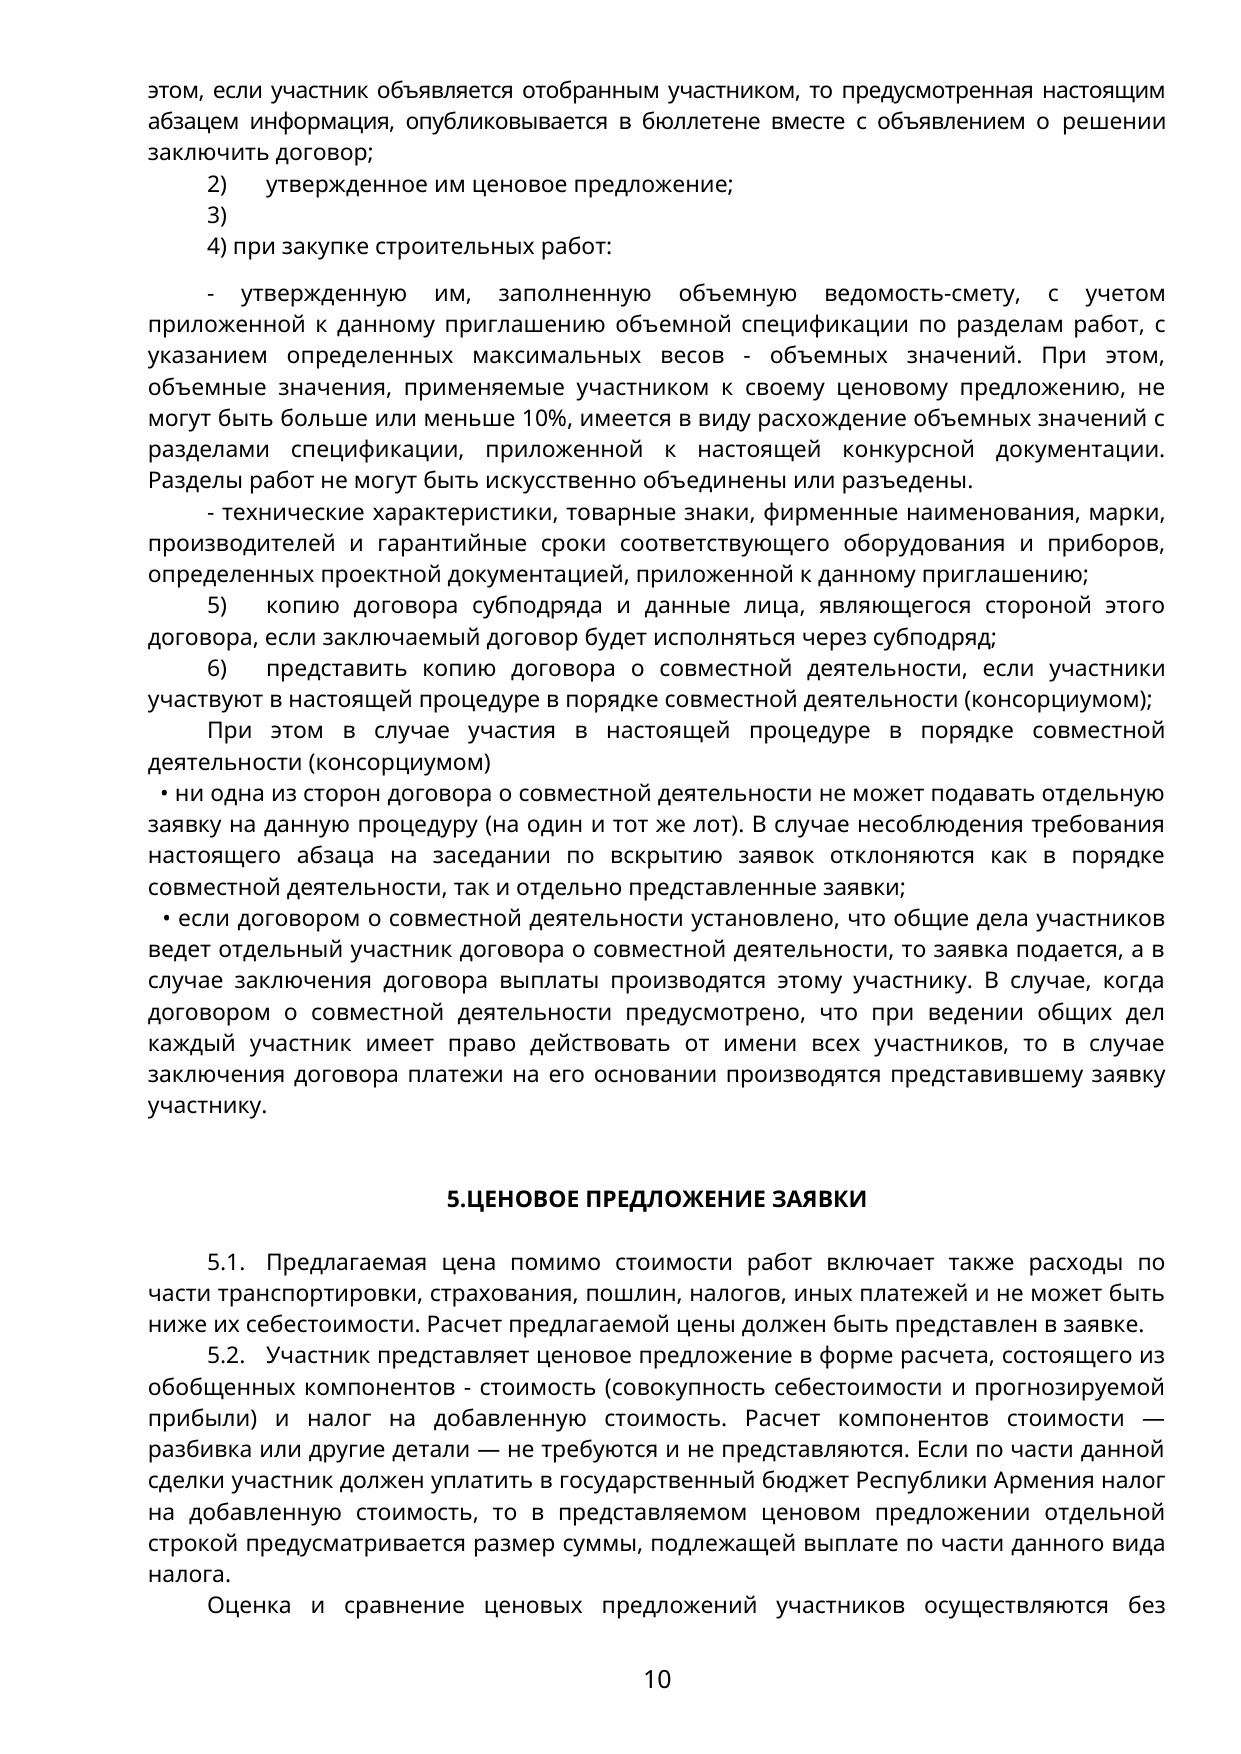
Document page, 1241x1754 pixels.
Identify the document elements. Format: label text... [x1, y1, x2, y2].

text 6) представить копию договора о совместной деятельности, если участники участвуют в настоящей процедуре в порядке совместной деятельности (консорциумом); [148, 652, 1166, 714]
text • ни одна из сторон договора о совместной деятельности не может подавать отдельную заявку на данную процедуру (на один и тот же лот). В случае несоблюдения требования настоящего абзаца на заседании по вскрытию заявок отклоняются как в порядке совместной деятельности, так и отдельно представленные заявки; [148, 777, 1166, 902]
text • если договором о совместной деятельности установлено, что общие дела участников ведет отдельный участник договора о совместной деятельности, то заявка подается, а в случае заключения договора выплаты производятся этому участнику. В случае, когда договором о совместной деятельности предусмотрено, что при ведении общих дел каждый участник имеет право действовать от имени всех участников, то в случае заключения договора платежи на его основании производятся представившему заявку участнику. [148, 902, 1166, 1121]
text 5.1. Предлагаемая цена помимо стоимости работ включает также расходы по части транспортировки, страхования, пошлин, налогов, иных платежей и не может быть ниже их себестоимости. Расчет предлагаемой цены должен быть представлен в заявке. [148, 1246, 1166, 1339]
text 4) при закупке строительных работ: [148, 230, 1166, 261]
text 5.2. Участник представляет ценовое предложение в форме расчета, состоящего из обобщенных компонентов - стоимость (совокупность себестоимости и прогнозируемой прибыли) и налог на добавленную стоимость. Расчет компонентов стоимости — разбивка или другие детали — не требуются и не представляются. Если по части данной сделки участник должен уплатить в государственный бюджет Республики Армения налог на добавленную стоимость, то в представляемом ценовом предложении отдельной строкой предусматривается размер суммы, подлежащей выплате по части данного вида налога. [148, 1339, 1166, 1589]
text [148, 74, 1166, 168]
text 5) копию договора субподряда и данные лица, являющегося стороной этого договора, если заключаемый договор будет исполняться через субподряд; [148, 589, 1166, 652]
text При этом в случае участия в настоящей процедуре в порядке совместной деятельности (консорциумом) [148, 714, 1166, 777]
text - технические характеристики, товарные знаки, фирменные наименования, марки, производителей и гарантийные сроки соответствующего оборудования и приборов, определенных проектной документацией, приложенной к данному приглашению; [148, 496, 1166, 589]
text 2) утвержденное им ценовое предложение; [148, 168, 1166, 199]
text 3) [148, 199, 1166, 230]
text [148, 1589, 1166, 1621]
text - утвержденную им, заполненную объемную ведомость-смету, с учетом приложенной к данному приглашению объемной спецификации по разделам работ, с указанием определенных максимальных весов - объемных значений. При этом, объемные значения, применяемые участником к своему ценовому предложению, не могут быть больше или меньше 10%, имеется в виду расхождение объемных значений с разделами спецификации, приложенной к настоящей конкурсной документации. Разделы работ не могут быть искусственно объединены или разъедены. [148, 277, 1166, 496]
text 5.ЦЕНОВОЕ ПРЕДЛОЖЕНИЕ ЗАЯВКИ [148, 1183, 1166, 1214]
